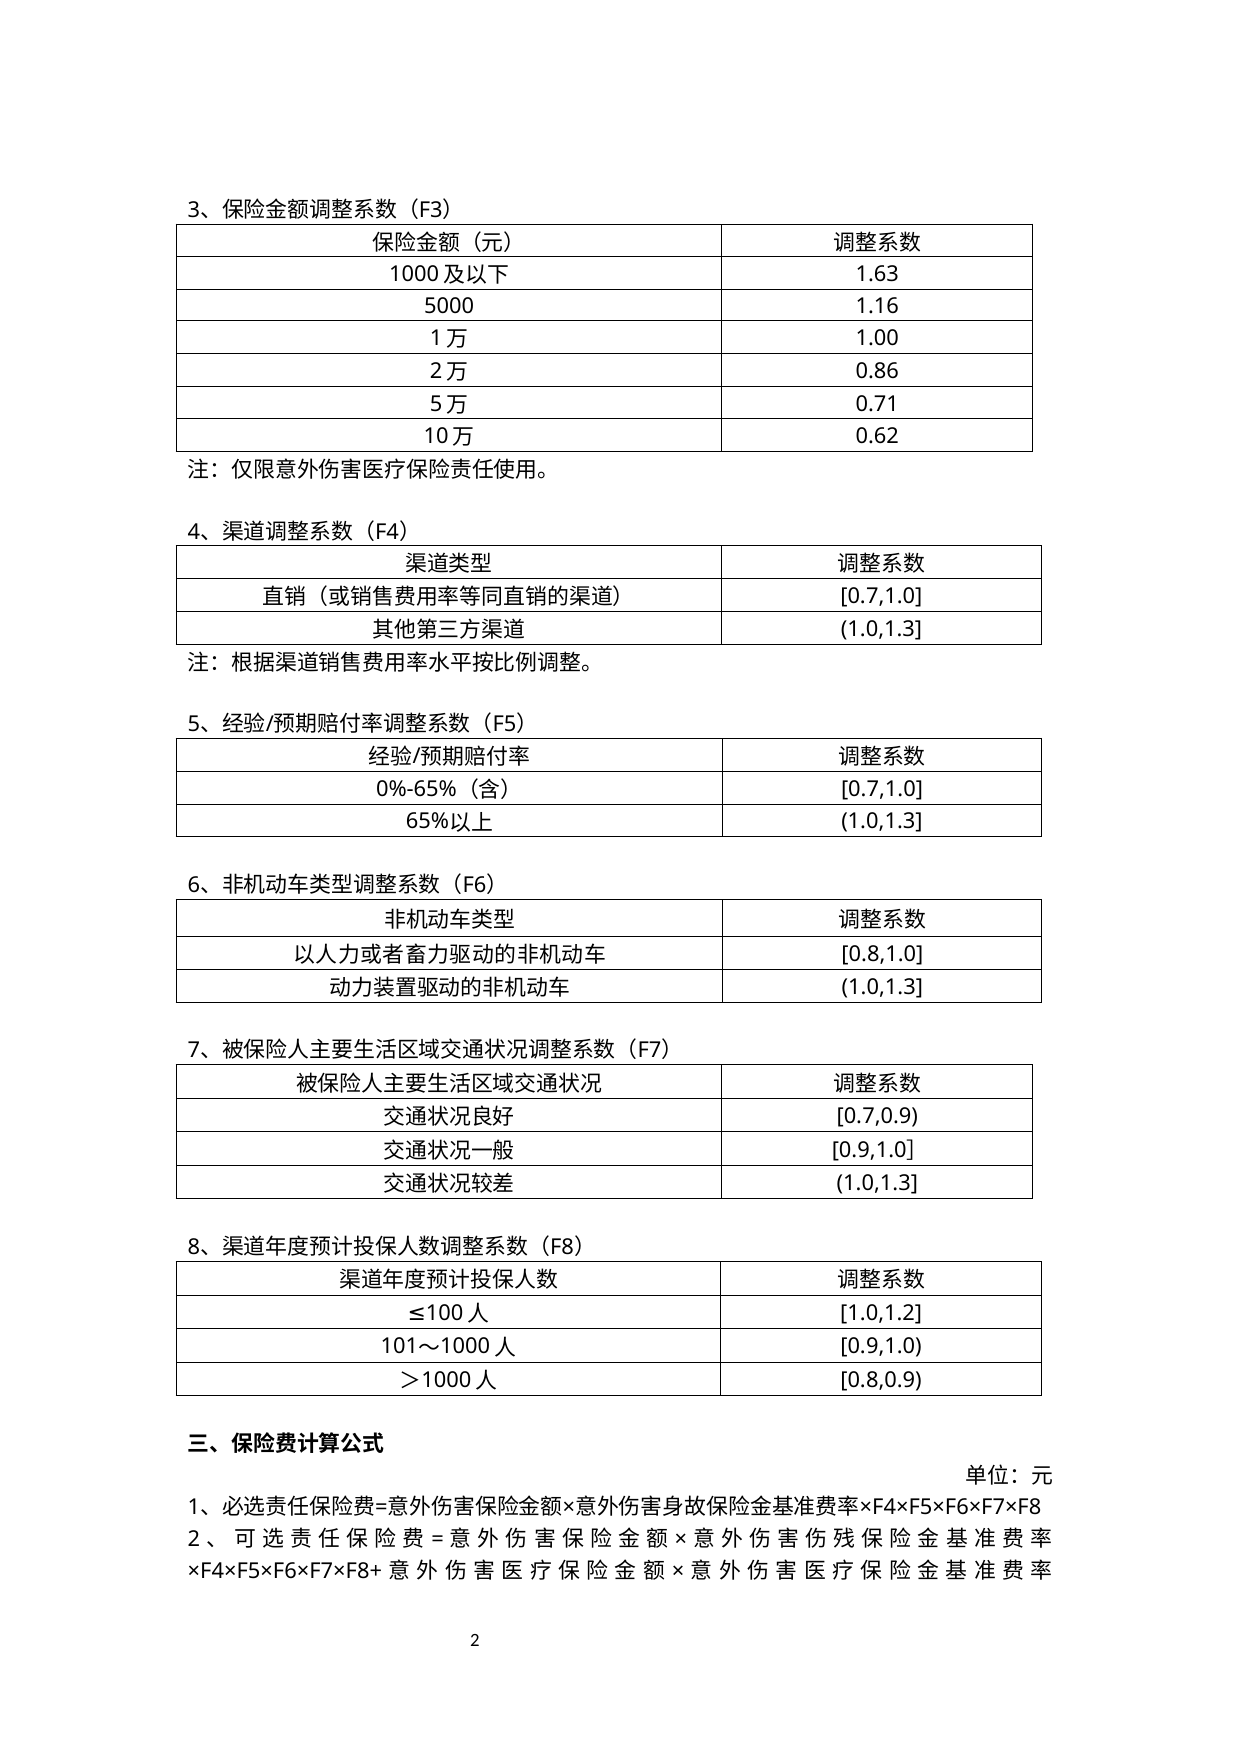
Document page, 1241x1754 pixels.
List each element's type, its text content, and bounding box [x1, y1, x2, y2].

table_header 经验/预期赔付率 [177, 739, 722, 771]
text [187, 1521, 1053, 1584]
list 5、经验/预期赔付率调整系数（F5） [187, 676, 1053, 738]
table_cell 以人力或者畜力驱动的非机动车 [177, 937, 722, 969]
table_cell (1.0,1.3] [723, 970, 1041, 1002]
table_cell [1.0,1.2] [721, 1296, 1041, 1328]
table_cell 65%以上 [177, 805, 722, 836]
table_cell (1.0,1.3] [723, 805, 1041, 836]
table_cell 1.63 [722, 257, 1032, 289]
table_header 调整系数 [722, 1065, 1032, 1098]
table_cell 交通状况较差 [177, 1166, 721, 1198]
table_cell 2万 [177, 354, 721, 386]
table_cell [0.9,1.0］ [722, 1132, 1032, 1165]
table_cell 1万 [177, 321, 721, 353]
table_cell 0%-65%（含） [177, 772, 722, 803]
list 注：根据渠道销售费用率水平按比例调整。 [187, 644, 1053, 676]
text 单位：元 [187, 1458, 1053, 1489]
table_cell 1000及以下 [177, 257, 721, 289]
table_cell (1.0,1.3] [722, 1166, 1032, 1198]
table_header 调整系数 [722, 546, 1041, 578]
table_cell ≤100人 [177, 1296, 720, 1328]
table_header 调整系数 [721, 1262, 1041, 1294]
table_header 保险金额（元） [177, 225, 721, 256]
table_cell 其他第三方渠道 [177, 612, 721, 643]
table_cell 0.62 [722, 419, 1032, 451]
text 8、渠道年度预计投保人数调整系数（F8） [187, 1229, 1053, 1261]
table_header 被保险人主要生活区域交通状况 [177, 1065, 721, 1098]
list 注：仅限意外伤害医疗保险责任使用。 [187, 452, 1053, 484]
table_header 调整系数 [723, 900, 1041, 936]
table_header 渠道类型 [177, 546, 721, 578]
table_cell [0.7,1.0] [722, 579, 1041, 611]
table_cell 交通状况一般 [177, 1132, 721, 1165]
table_cell [0.8,1.0] [723, 937, 1041, 969]
table_cell (1.0,1.3] [722, 612, 1041, 643]
table_cell [0.9,1.0) [721, 1329, 1041, 1362]
table_cell 5000 [177, 290, 721, 320]
table_cell 10万 [177, 419, 721, 451]
table_cell [0.7,1.0] [723, 772, 1041, 803]
table_header 调整系数 [723, 739, 1041, 771]
list 4、渠道调整系数（F4） [187, 514, 1053, 545]
text 7、被保险人主要生活区域交通状况调整系数（F7） [187, 1032, 1053, 1064]
table_cell 5万 [177, 387, 721, 418]
table_cell 0.71 [722, 387, 1032, 418]
table_cell 1.00 [722, 321, 1032, 353]
table_cell 动力装置驱动的非机动车 [177, 970, 722, 1002]
list 3、保险金额调整系数（F3） [187, 192, 1053, 223]
table_cell 1.16 [722, 290, 1032, 320]
text 三、保险费计算公式 [187, 1426, 1053, 1458]
table_header 渠道年度预计投保人数 [177, 1262, 720, 1294]
table_cell [0.7,0.9) [722, 1099, 1032, 1131]
table_header 非机动车类型 [177, 900, 722, 936]
list 6、非机动车类型调整系数（F6） [187, 867, 1053, 899]
table_cell 0.86 [722, 354, 1032, 386]
table_cell 直销（或销售费用率等同直销的渠道） [177, 579, 721, 611]
table_cell 交通状况良好 [177, 1099, 721, 1131]
table_cell [0.8,0.9) [721, 1363, 1041, 1395]
text 1、必选责任保险费=意外伤害保险金额×意外伤害身故保险金基准费率×F4×F5×F6×F7×F8 [187, 1489, 1053, 1521]
table_header 调整系数 [722, 225, 1032, 256]
table_cell ＞1000人 [177, 1363, 720, 1395]
table_cell 101～1000人 [177, 1329, 720, 1362]
